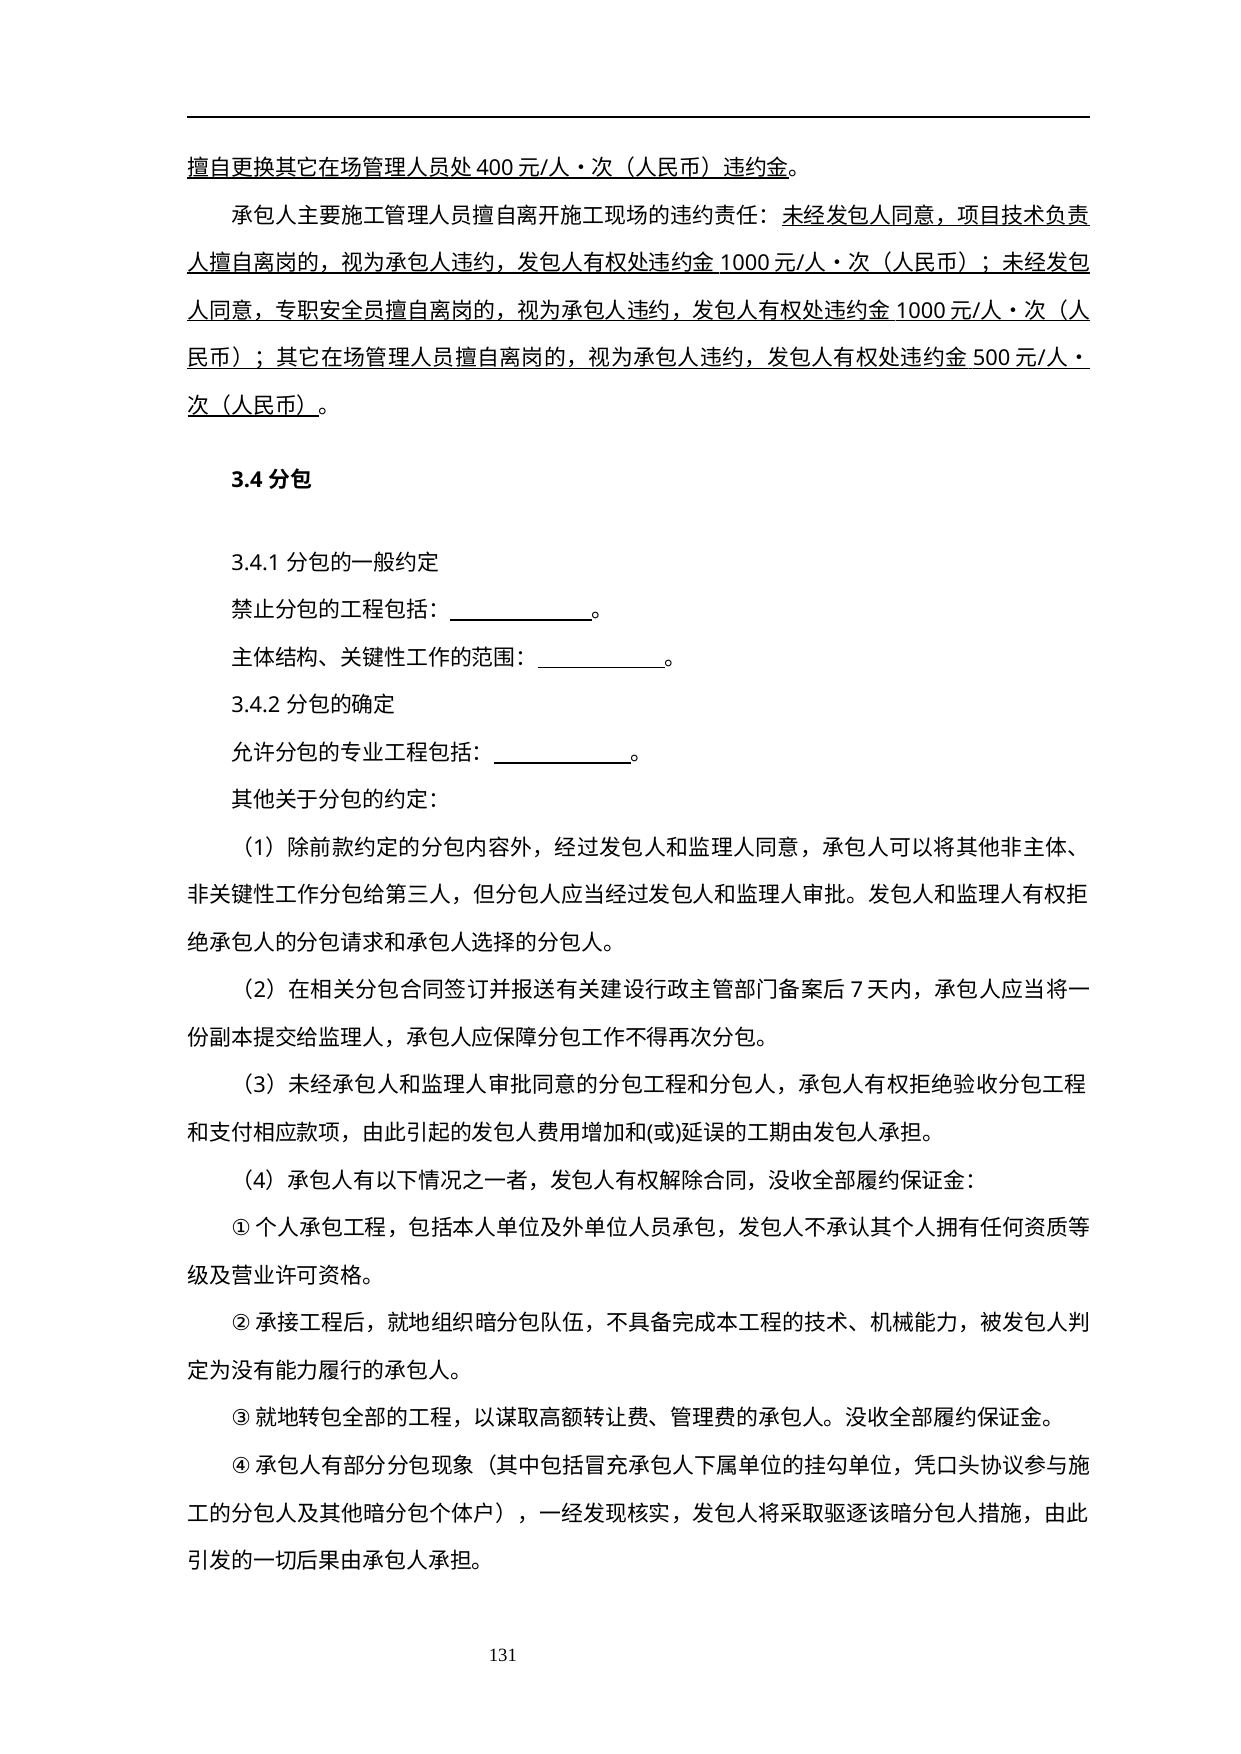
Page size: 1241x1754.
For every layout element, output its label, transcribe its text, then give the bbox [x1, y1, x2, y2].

text 承包人主要施工管理人员擅自离开施工现场的违约责任：未经发包人同意，项目技术负责人擅自离岗的，视为承包人违约，发包人有权处违约金1000元/人•次（人民币）；未经发包人同意，专职安全员擅自离岗的，视为承包人违约，发包人有权处违约金1000元/人•次（人民币）；其它在场管理人员擅自离岗的，视为承包人违约，发包人有权处违约金500元/人•次（人民币）。 [187, 198, 1090, 272]
text 3.4.1 分包的一般约定 [187, 544, 1090, 576]
text 承包人主要施工管理人员擅自离开施工现场的违约责任：未经发包人同意，项目技术负责人擅自离岗的，视为承包人违约，发包人有权处违约金1000元/人•次（人民币）；未经发包人同意，专职安全员擅自离岗的，视为承包人违约，发包人有权处违约金1000元/人•次（人民币）；其它在场管理人员擅自离岗的，视为承包人违约，发包人有权处违约金500元/人•次（人民币）。 [187, 369, 1090, 419]
text 主体结构、关键性工作的范围： 。 [187, 639, 1090, 671]
subtitle 3.4 分包 [187, 462, 1090, 494]
text ④承包人有部分分包现象（其中包括冒充承包人下属单位的挂勾单位，凭口头协议参与施工的分包人及其他暗分包个体户），一经发现核实，发包人将采取驱逐该暗分包人措施，由此引发的一切后果由承包人承担。 [187, 1448, 1090, 1575]
text 其他关于分包的约定： [187, 782, 1090, 814]
text 允许分包的专业工程包括： 。 [187, 735, 1090, 766]
text （2）在相关分包合同签订并报送有关建设行政主管部门备案后7天内，承包人应当将一份副本提交给监理人，承包人应保障分包工作不得再次分包。 [187, 972, 1090, 1052]
text ②承接工程后，就地组织暗分包队伍，不具备完成本工程的技术、机械能力，被发包人判定为没有能力履行的承包人。 [187, 1305, 1090, 1384]
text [187, 150, 1090, 182]
text 承包人主要施工管理人员擅自离开施工现场的违约责任：未经发包人同意，项目技术负责人擅自离岗的，视为承包人违约，发包人有权处违约金1000元/人•次（人民币）；未经发包人同意，专职安全员擅自离岗的，视为承包人违约，发包人有权处违约金1000元/人•次（人民币）；其它在场管理人员擅自离岗的，视为承包人违约，发包人有权处违约金500元/人•次（人民币）。 [187, 274, 1090, 320]
text 禁止分包的工程包括： 。 [187, 592, 1090, 624]
text 3.4.2 分包的确定 [187, 687, 1090, 719]
text ③就地转包全部的工程，以谋取高额转让费、管理费的承包人。没收全部履约保证金。 [187, 1400, 1090, 1432]
text ①个人承包工程，包括本人单位及外单位人员承包，发包人不承认其个人拥有任何资质等级及营业许可资格。 [187, 1210, 1090, 1289]
list 除前款约定的分包内容外，经过发包人和监理人同意，承包人可以将其他非主体、非关键性工作分包给第三人，但分包人应当经过发包人和监理人审批。发包人和监理人有权拒绝承包人的分包请求和承包人选择的分包人。 [187, 830, 1090, 956]
text （4）承包人有以下情况之一者，发包人有权解除合同，没收全部履约保证金： [187, 1163, 1090, 1194]
text （3）未经承包人和监理人审批同意的分包工程和分包人，承包人有权拒绝验收分包工程和支付相应款项，由此引起的发包人费用增加和(或)延误的工期由发包人承担。 [187, 1067, 1090, 1147]
text 承包人主要施工管理人员擅自离开施工现场的违约责任：未经发包人同意，项目技术负责人擅自离岗的，视为承包人违约，发包人有权处违约金1000元/人•次（人民币）；未经发包人同意，专职安全员擅自离岗的，视为承包人违约，发包人有权处违约金1000元/人•次（人民币）；其它在场管理人员擅自离岗的，视为承包人违约，发包人有权处违约金500元/人•次（人民币）。 [187, 321, 1090, 368]
